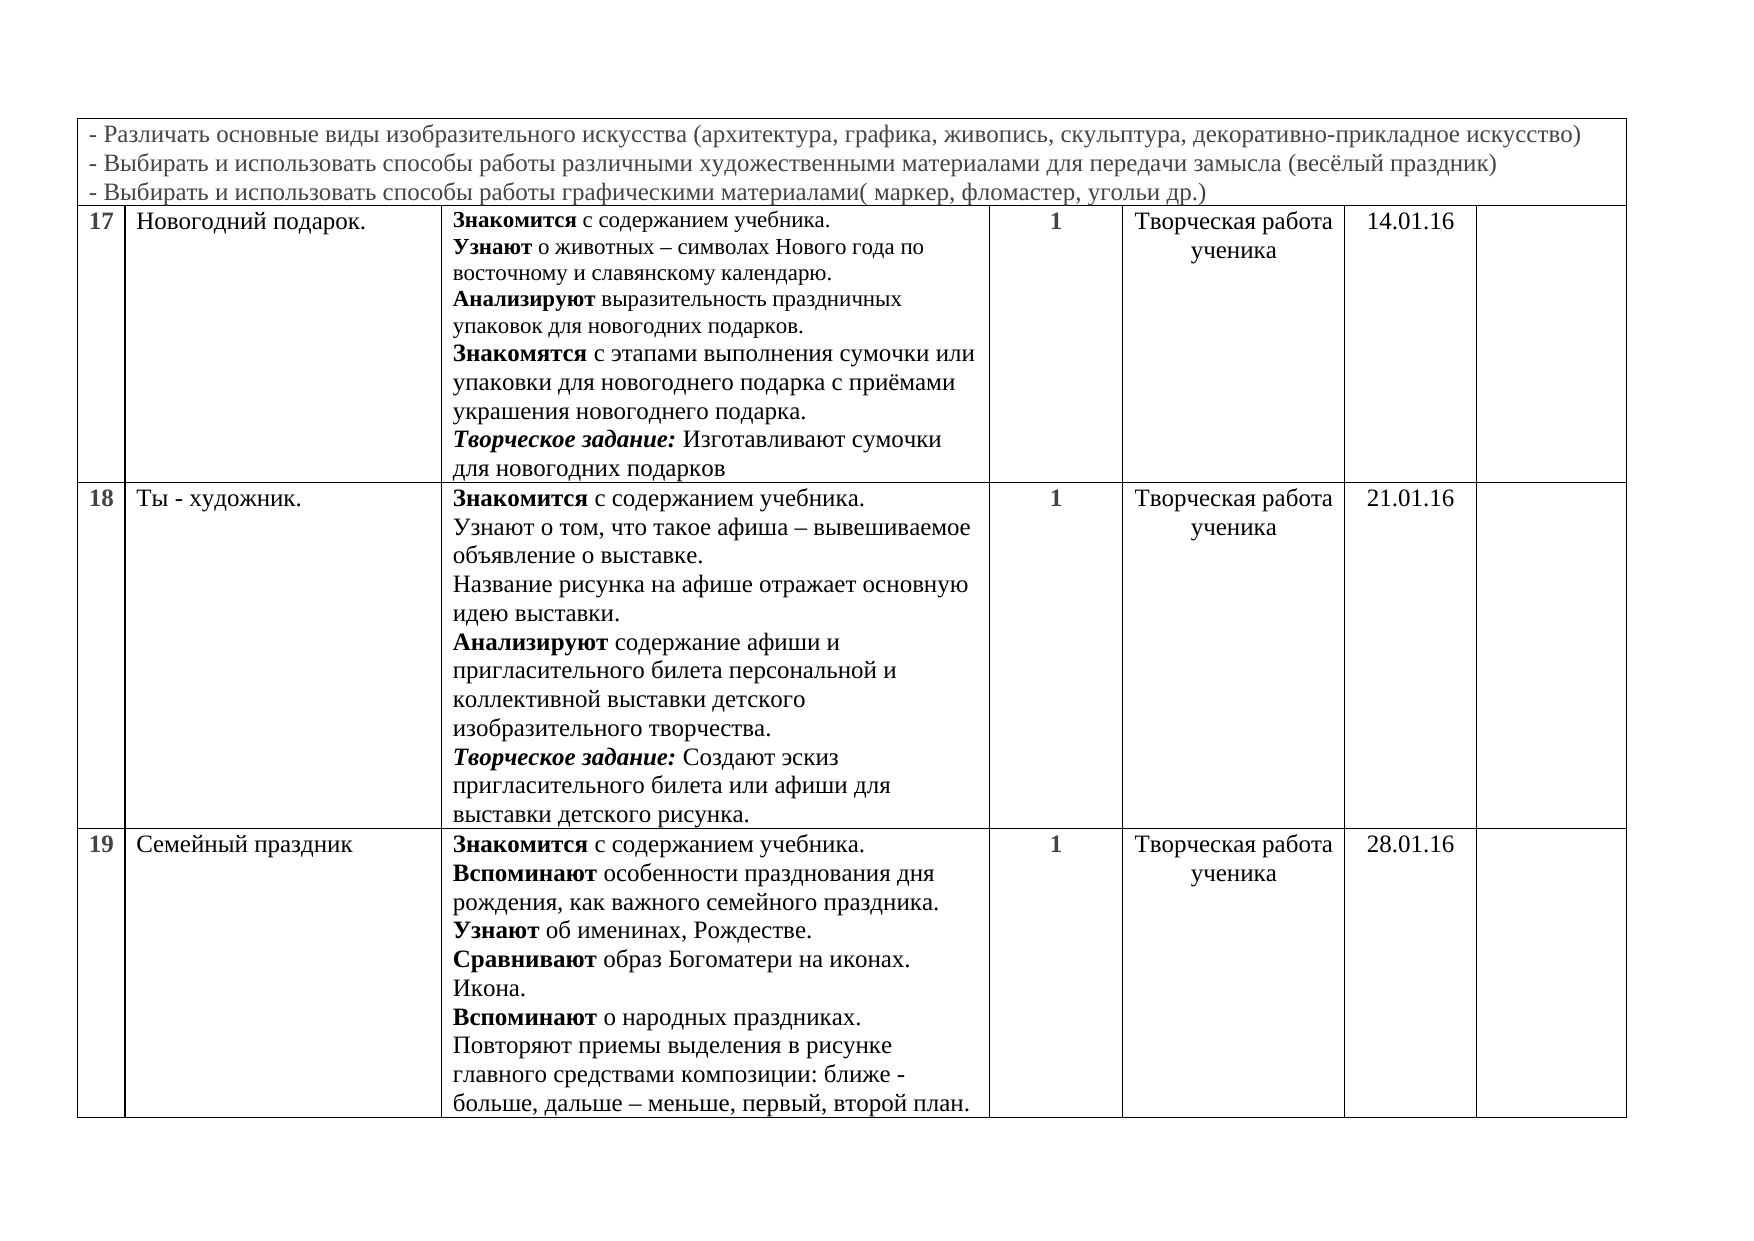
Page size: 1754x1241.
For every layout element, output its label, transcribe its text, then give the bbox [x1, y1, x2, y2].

table_cell 1 [990, 829, 1122, 1117]
table_cell 1 [990, 206, 1122, 482]
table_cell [1123, 829, 1344, 1117]
table_cell Ты - художник. [126, 483, 441, 828]
table_cell Семейный праздник [126, 829, 441, 1117]
table_cell Новогодний подарок. [126, 206, 441, 482]
table_cell Творческая работа ученика [1123, 483, 1344, 828]
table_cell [442, 829, 989, 1117]
table_cell 1 [990, 483, 1122, 828]
table_cell Знакомится с содержанием учебника. Узнают о животных – символах Нового года по восточному и славянскому календарю. Анализируют выразительность праздничных упаковок для новогодних подарков. Знакомятся с этапами выполнения сумочки или упаковки для новогоднего подарка с приёмами украшения новогоднего подарка. Творческое задание: Изготавливают сумочки для новогодних подарков [442, 206, 989, 482]
table_cell Творческая работа ученика [1123, 206, 1344, 482]
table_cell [78, 119, 1626, 205]
table_cell 19 [78, 829, 124, 1117]
table_cell 28.01.16 [1345, 829, 1476, 1117]
table_cell 21.01.16 [1345, 483, 1476, 828]
table_cell 17 [78, 206, 124, 482]
table_cell 18 [78, 483, 124, 828]
table_cell [1477, 206, 1626, 482]
table_cell [1477, 483, 1626, 828]
table_cell 14.01.16 [1345, 206, 1476, 482]
table_cell [1477, 829, 1626, 1117]
table_cell Знакомится с содержанием учебника. Узнают о том, что такое афиша – вывешиваемое объявление о выставке. Название рисунка на афише отражает основную идею выставки. Анализируют содержание афиши и пригласительного билета персональной и коллективной выставки детского изобразительного творчества. Творческое задание: Создают эскиз пригласительного билета или афиши для выставки детского рисунка. [442, 483, 989, 828]
